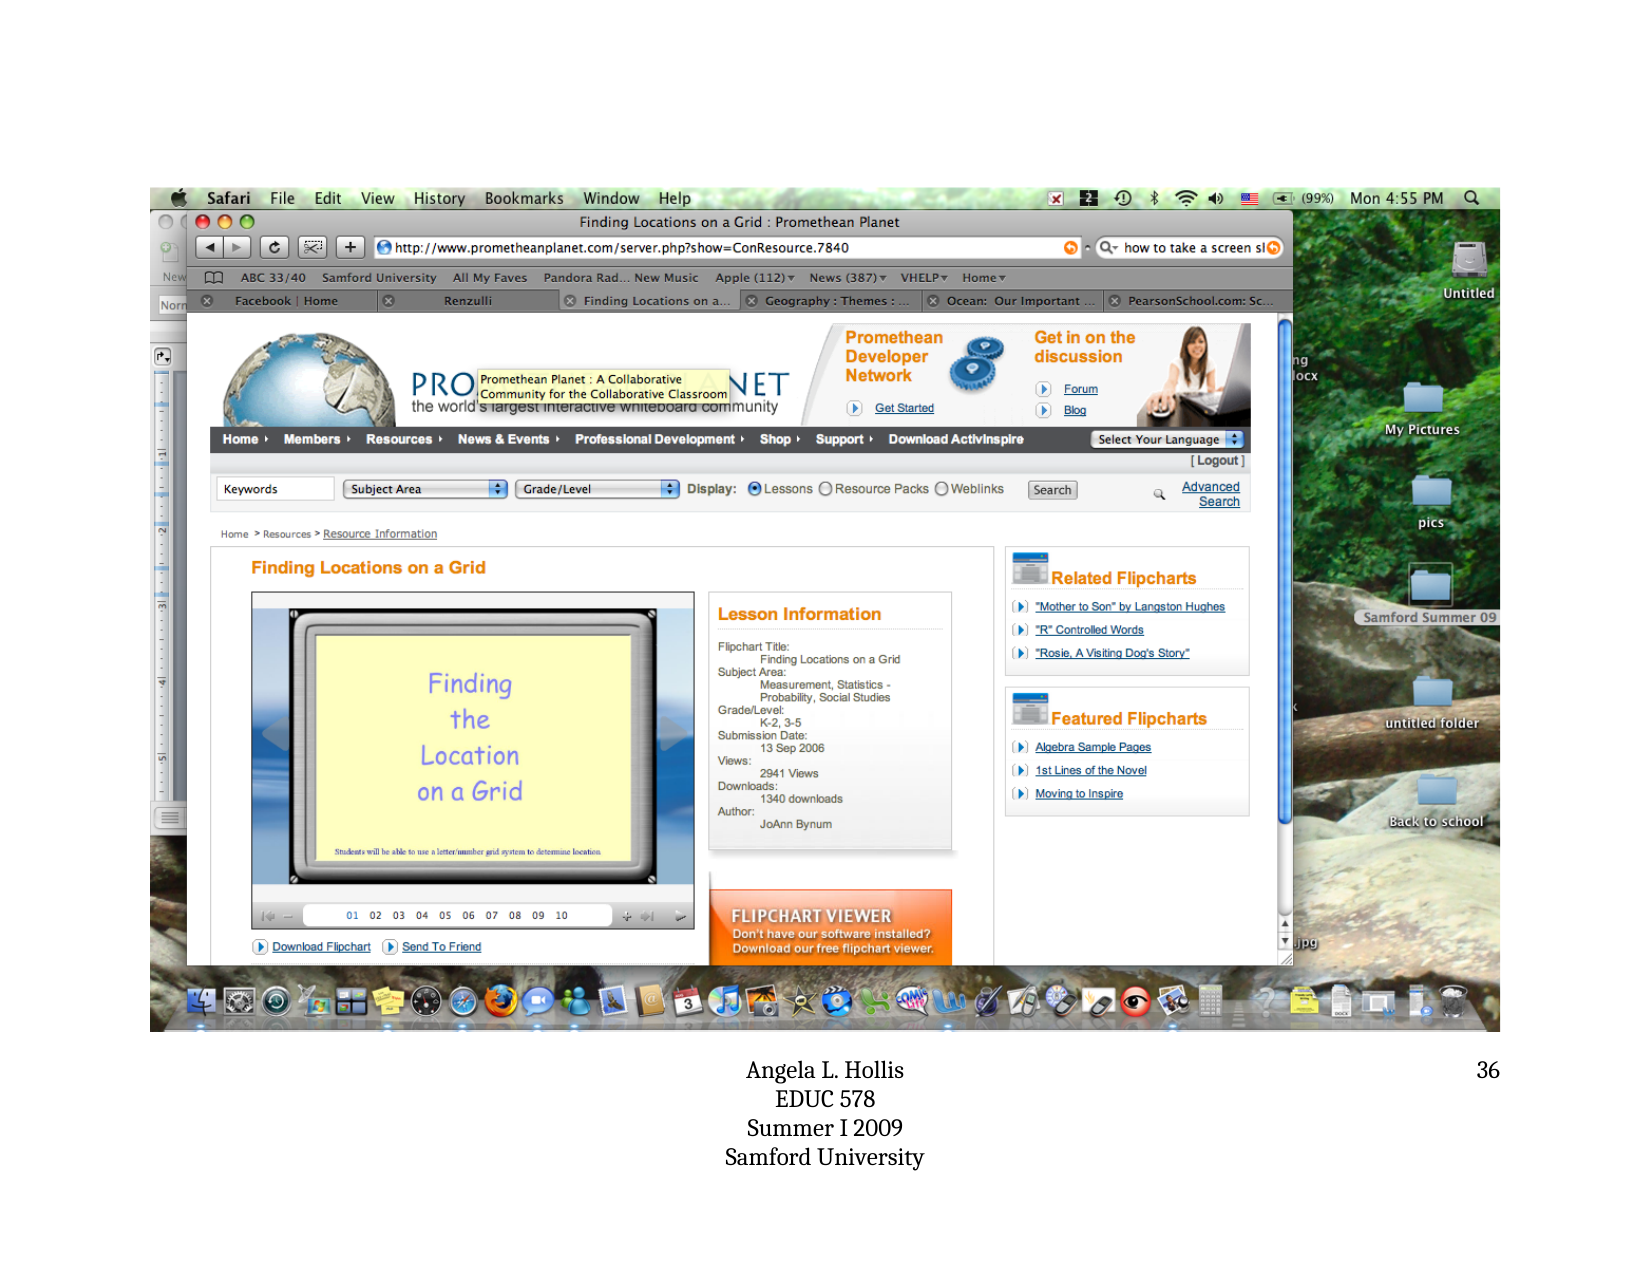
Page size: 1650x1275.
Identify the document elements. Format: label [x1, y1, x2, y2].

picture [150, 187, 1500, 1032]
